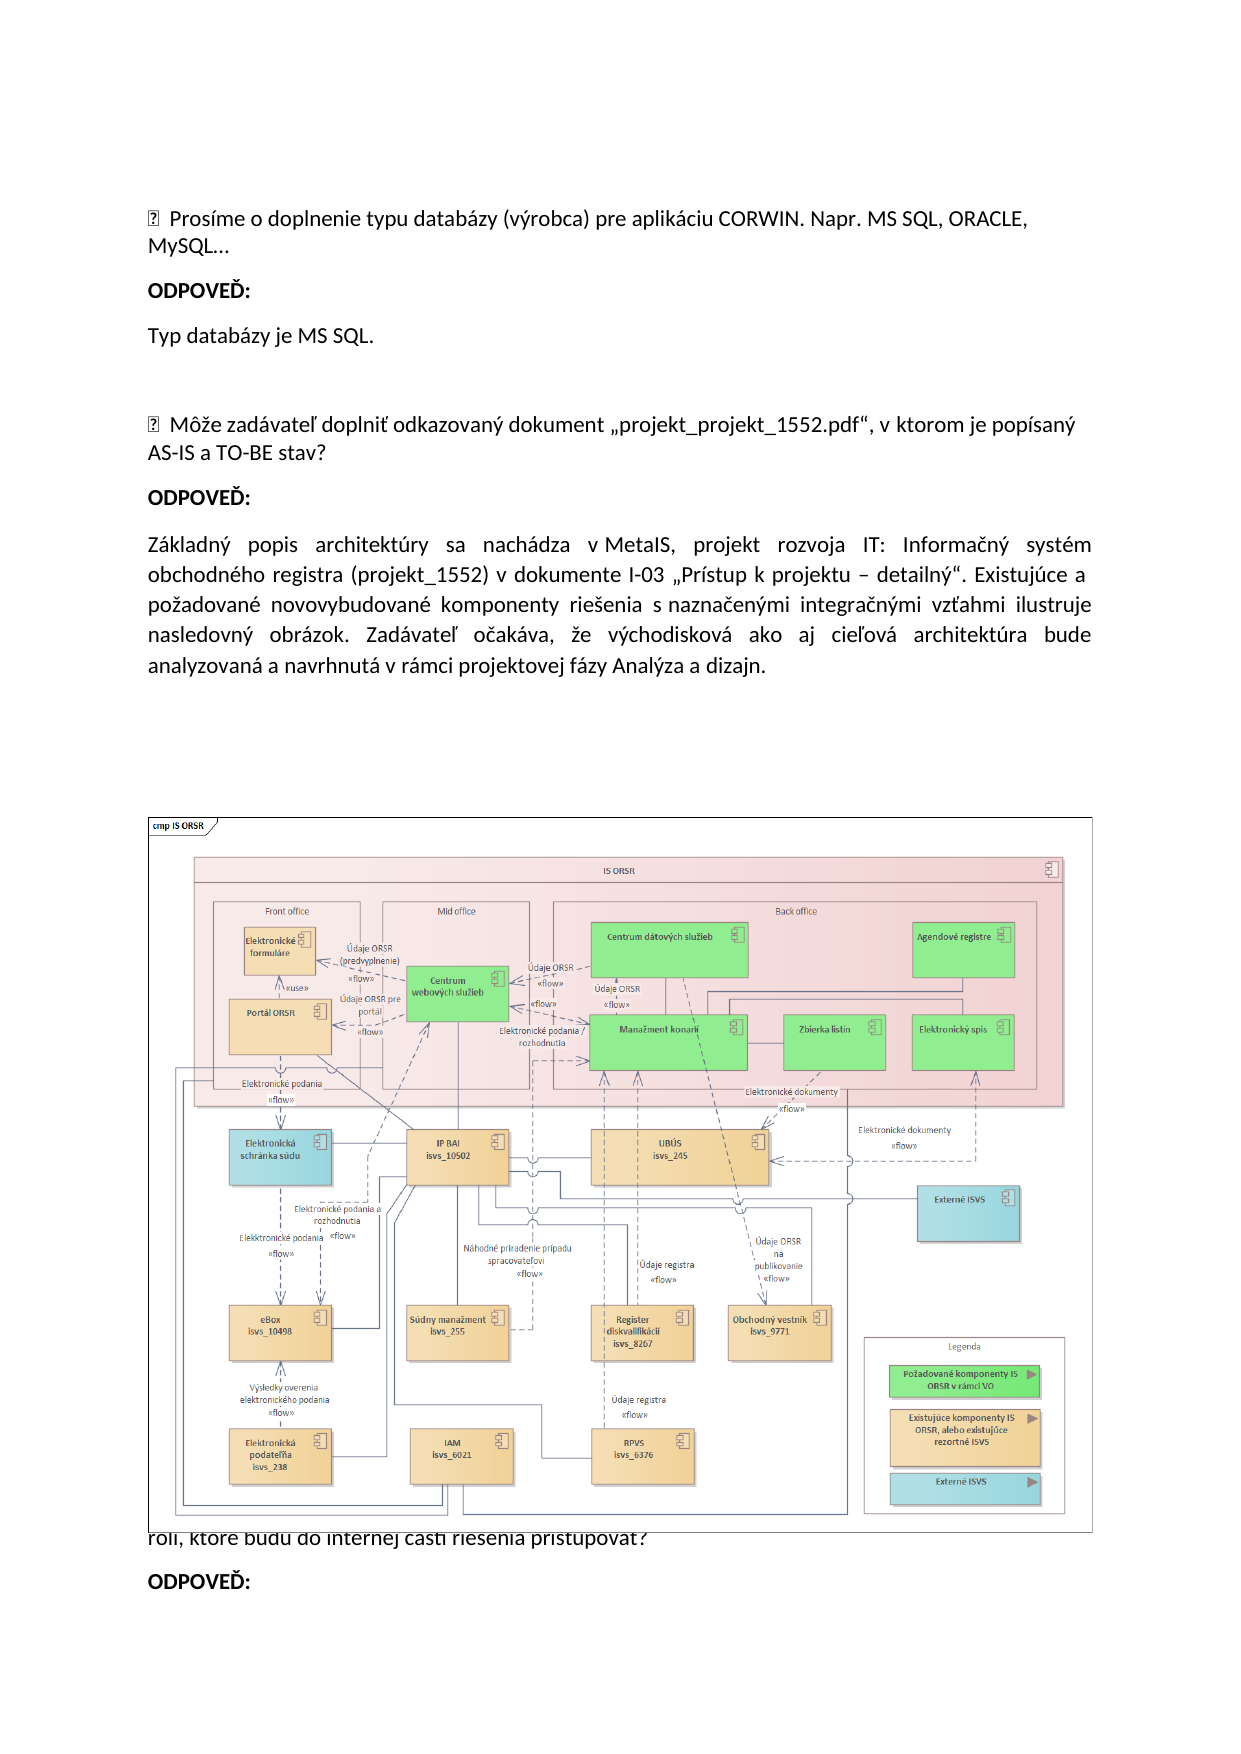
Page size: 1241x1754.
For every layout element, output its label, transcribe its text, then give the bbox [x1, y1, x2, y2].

text ODPOVEĎ: [148, 1567, 1093, 1595]
text Základný popis architektúry sa nachádza v MetaIS, projekt rozvoja IT: Informačný systém obchodného registra (projekt_1552) v dokumente I-03 „Prístup k projektu – detailný“. Existujúce a požadované novovybudované komponenty riešenia s naznačenými integračnými vzťahmi ilustruje nasledovný obrázok. Zadávateľ očakáva, že východisková ako aj cieľová architektúra bude analyzovaná a navrhnutá v rámci projektovej fázy Analýza a dizajn. [148, 530, 1093, 679]
text  Môže zadávateľ doplniť odkazovaný dokument „projekt_projekt_1552.pdf“, v ktorom je popísaný AS-IS a TO-BE stav? [148, 410, 1093, 466]
text Typ databázy je MS SQL. [148, 321, 1093, 349]
text  Prosíme o doplnenie typu databázy (výrobca) pre aplikáciu CORWIN. Napr. MS SQL, ORACLE, MySQL… [148, 204, 1093, 260]
text ODPOVEĎ: [148, 483, 1093, 511]
picture [147, 816, 1093, 1533]
text  Môže zadávateľ doplniť počet interných používateľov, ktorí budú so systémom pracovať a definíciu rolí, ktoré budú do internej časti riešenia pristupovať? [148, 1533, 1093, 1551]
text ODPOVEĎ: [148, 276, 1093, 304]
